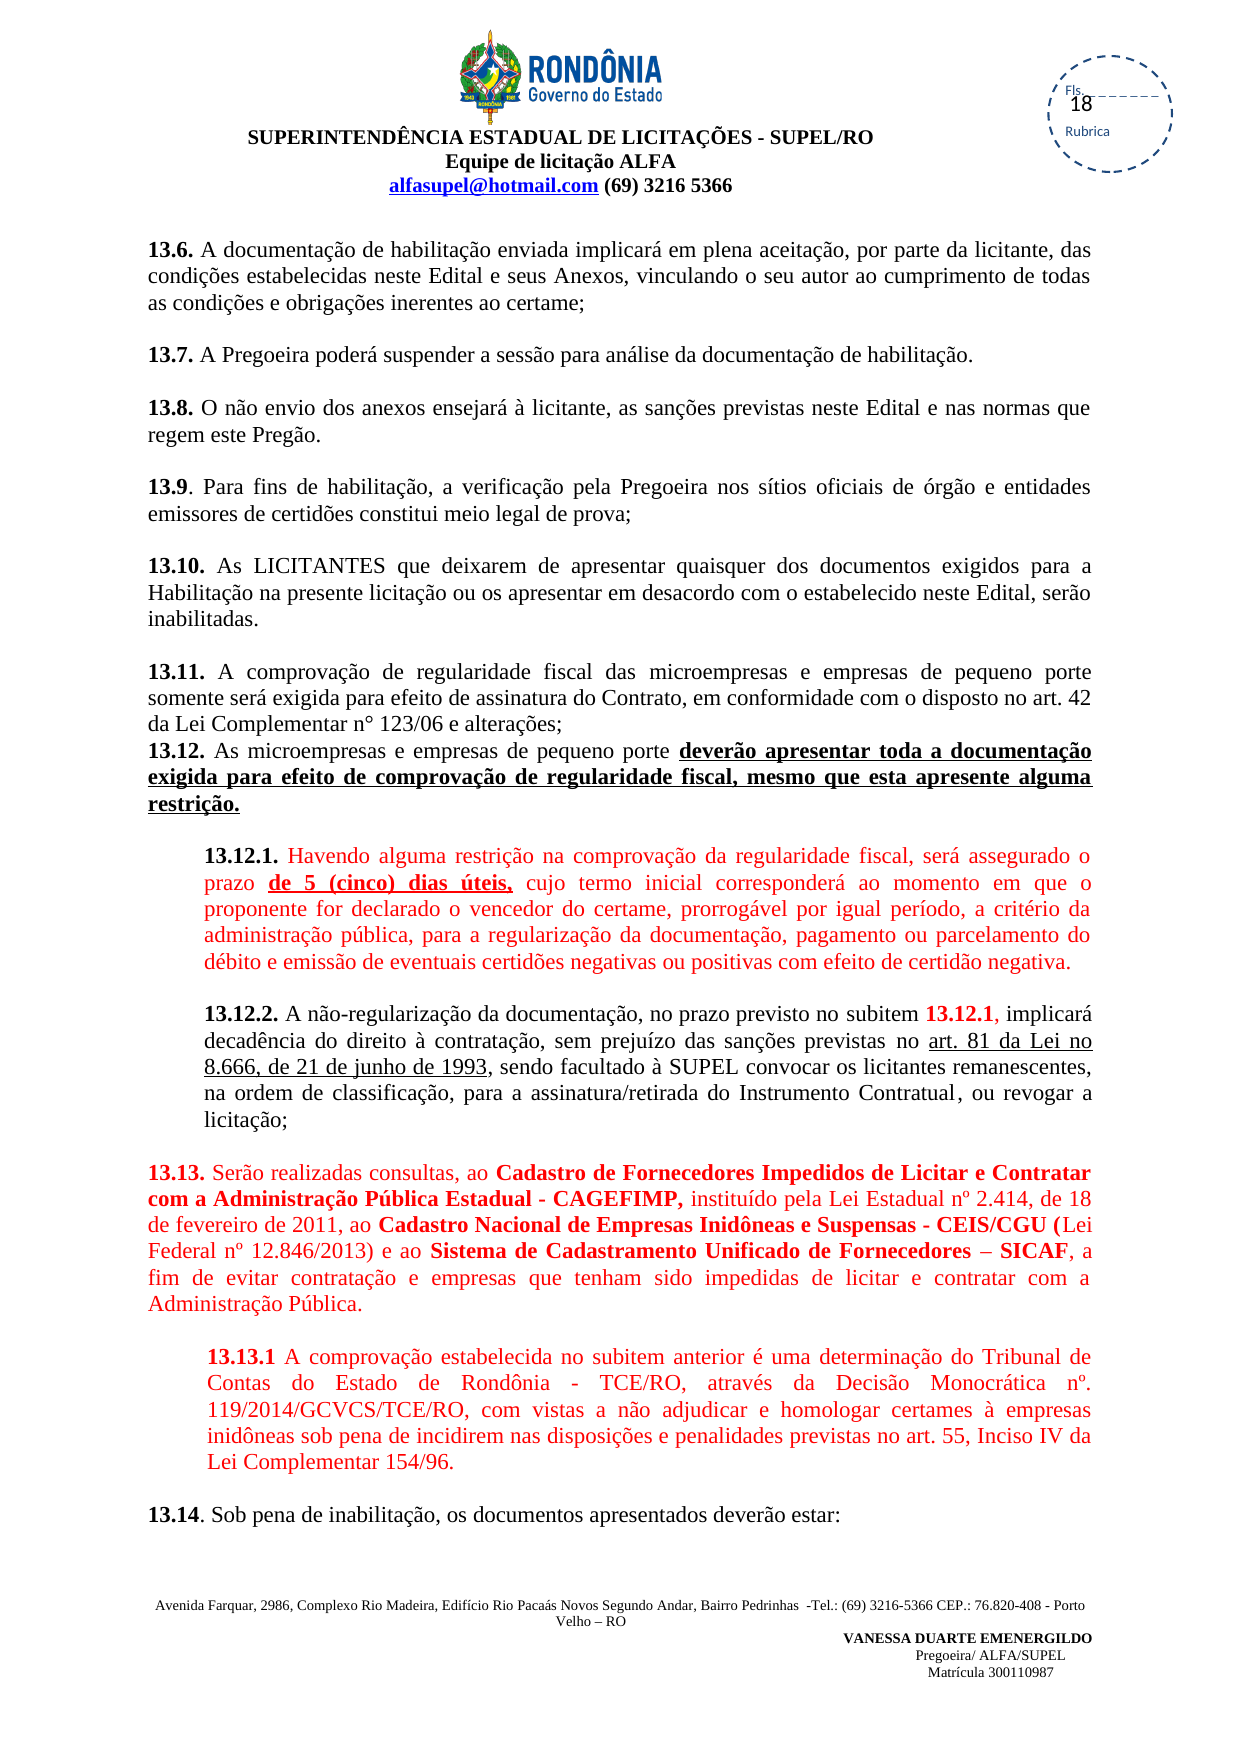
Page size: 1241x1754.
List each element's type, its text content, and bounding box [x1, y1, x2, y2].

text 13.6. A documentação de habilitação enviada implicará em plena aceitação, por parte da licitante, das condições estabelecidas neste Edital e seus Anexos, vinculando o seu autor ao cumprimento de todas as condições e obrigações inerentes ao certame; [148, 236, 1092, 315]
picture [459, 29, 662, 125]
text 13.11. A comprovação de regularidade fiscal das microempresas e empresas de pequeno porte somente será exigida para efeito de assinatura do Contrato, em conformidade com o disposto no art. 42 da Lei Complementar n° 123/06 e alterações; [148, 658, 1092, 737]
text 13.14. Sob pena de inabilitação, os documentos apresentados deverão estar: [148, 1501, 1092, 1527]
text 13.10. As LICITANTES que deixarem de apresentar quaisquer dos documentos exigidos para a Habilitação na presente licitação ou os apresentar em desacordo com o estabelecido neste Edital, serão inabilitadas. [148, 552, 1092, 631]
text 13.13. Serão realizadas consultas, ao Cadastro de Fornecedores Impedidos de Licitar e Contratar com a Administração Pública Estadual - CAGEFIMP, instituído pela Lei Estadual nº 2.414, de 18 de fevereiro de 2011, ao Cadastro Nacional de Empresas Inidôneas e Suspensas - CEIS/CGU (Lei Federal nº 12.846/2013) e ao Sistema de Cadastramento Unificado de Fornecedores – SICAF, a fim de evitar contratação e empresas que tenham sido impedidas de licitar e contratar com a Administração Pública. [148, 1158, 1092, 1317]
text 13.8. O não envio dos anexos ensejará à licitante, as sanções previstas neste Edital e nas normas que regem este Pregão. [148, 394, 1092, 447]
text 13.9. Para fins de habilitação, a verificação pela Pregoeira nos sítios oficiais de órgão e entidades emissores de certidões constitui meio legal de prova; [148, 473, 1092, 526]
text 13.12. As microempresas e empresas de pequeno porte deverão apresentar toda a documentação exigida para efeito de comprovação de regularidade fiscal, mesmo que esta apresente alguma restrição. [148, 787, 1092, 816]
text 13.12.1. Havendo alguma restrição na comprovação da regularidade fiscal, será assegurado o prazo de 5 (cinco) dias úteis, cujo termo inicial corresponderá ao momento em que o proponente for declarado o vencedor do certame, prorrogável por igual período, a critério da administração pública, para a regularização da documentação, pagamento ou parcelamento do débito e emissão de eventuais certidões negativas ou positivas com efeito de certidão negativa. [204, 842, 1092, 974]
text 13.13.1 A comprovação estabelecida no subitem anterior é uma determinação do Tribunal de Contas do Estado de Rondônia - TCE/RO, através da Decisão Monocrática nº. 119/2014/GCVCS/TCE/RO, com vistas a não adjudicar e homologar certames à empresas inidôneas sob pena de incidirem nas disposições e penalidades previstas no art. 55, Inciso IV da Lei Complementar 154/96. [207, 1343, 1092, 1475]
text 13.12. As microempresas e empresas de pequeno porte deverão apresentar toda a documentação exigida para efeito de comprovação de regularidade fiscal, mesmo que esta apresente alguma restrição. [148, 737, 1092, 786]
text 13.12.2. A não-regularização da documentação, no prazo previsto no subitem 13.12.1, implicará decadência do direito à contratação, sem prejuízo das sanções previstas no art. 81 da Lei no 8.666, de 21 de junho de 1993, sendo facultado à SUPEL convocar os licitantes remanescentes, na ordem de classificação, para a assinatura/retirada do Instrumento Contratual, ou revogar a licitação; [204, 1000, 1092, 1132]
text 13.7. A Pregoeira poderá suspender a sessão para análise da documentação de habilitação. [148, 342, 1092, 368]
